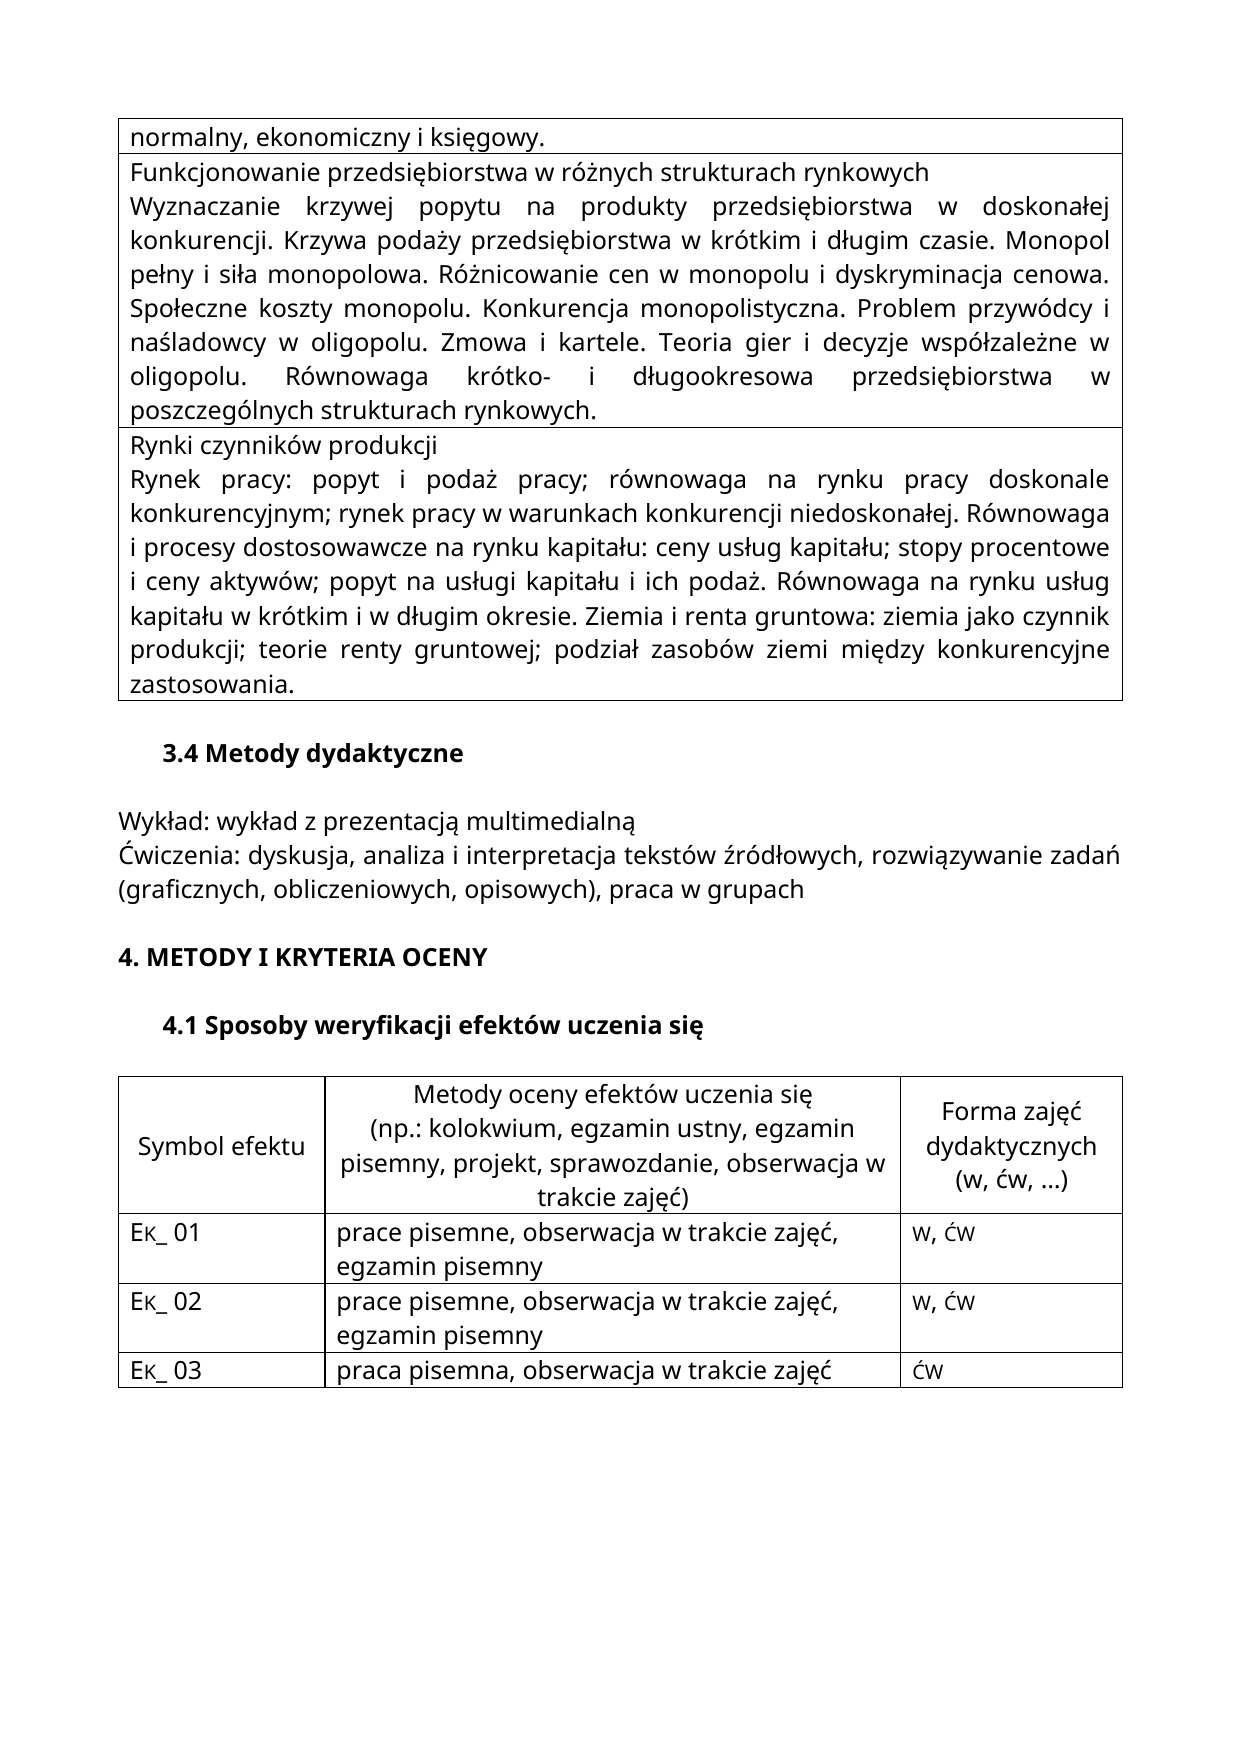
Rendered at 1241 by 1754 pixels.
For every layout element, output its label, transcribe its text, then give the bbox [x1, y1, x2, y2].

text Wykład: wykład z prezentacją multimedialną [118, 803, 1122, 838]
text 3.4 Metody dydaktyczne [162, 735, 1122, 769]
table_cell prace pisemne, obserwacja w trakcie zajęć, egzamin pisemny [326, 1284, 900, 1352]
table_cell Ek_ 02 [119, 1284, 324, 1352]
table_cell prace pisemne, obserwacja w trakcie zajęć, egzamin pisemny [326, 1214, 900, 1282]
table_cell Funkcjonowanie przedsiębiorstwa w różnych strukturach rynkowych Wyznaczanie krzywej popytu na produkty przedsiębiorstwa w doskonałej konkurencji. Krzywa podaży przedsiębiorstwa w krótkim i długim czasie. Monopol pełny i siła monopolowa. Różnicowanie cen w monopolu i dyskryminacja cenowa. Społeczne koszty monopolu. Konkurencja monopolistyczna. Problem przywódcy i naśladowcy w oligopolu. Zmowa i kartele. Teoria gier i decyzje współzależne w oligopolu. Równowaga krótko- i długookresowa przedsiębiorstwa w poszczególnych strukturach rynkowych. [119, 154, 1122, 427]
table_cell w, ćw [901, 1284, 1122, 1352]
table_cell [119, 119, 1122, 153]
table_cell praca pisemna, obserwacja w trakcie zajęć [326, 1353, 900, 1387]
table_cell Rynki czynników produkcji Rynek pracy: popyt i podaż pracy; równowaga na rynku pracy doskonale konkurencyjnym; rynek pracy w warunkach konkurencji niedoskonałej. Równowaga i procesy dostosowawcze na rynku kapitału: ceny usług kapitału; stopy procentowe i ceny aktywów; popyt na usługi kapitału i ich podaż. Równowaga na rynku usług kapitału w krótkim i w długim okresie. Ziemia i renta gruntowa: ziemia jako czynnik produkcji; teorie renty gruntowej; podział zasobów ziemi między konkurencyjne zastosowania. [119, 428, 1122, 700]
text Ćwiczenia: dyskusja, analiza i interpretacja tekstów źródłowych, rozwiązywanie zadań (graficznych, obliczeniowych, opisowych), praca w grupach [118, 838, 1122, 906]
table_header Symbol efektu [119, 1077, 324, 1213]
table_cell ćw [901, 1353, 1122, 1387]
table_cell Ek_ 03 [119, 1353, 324, 1387]
table_header Metody oceny efektów uczenia się (np.: kolokwium, egzamin ustny, egzamin pisemny, projekt, sprawozdanie, obserwacja w trakcie zajęć) [326, 1077, 900, 1213]
table_cell w, ćw [901, 1214, 1122, 1282]
text 4.1 Sposoby weryfikacji efektów uczenia się [162, 1008, 1122, 1042]
table_header Forma zajęć dydaktycznych (w, ćw, …) [901, 1077, 1122, 1213]
table_cell Ek_ 01 [119, 1214, 324, 1282]
text 4. METODY I KRYTERIA OCENY [118, 940, 1122, 974]
